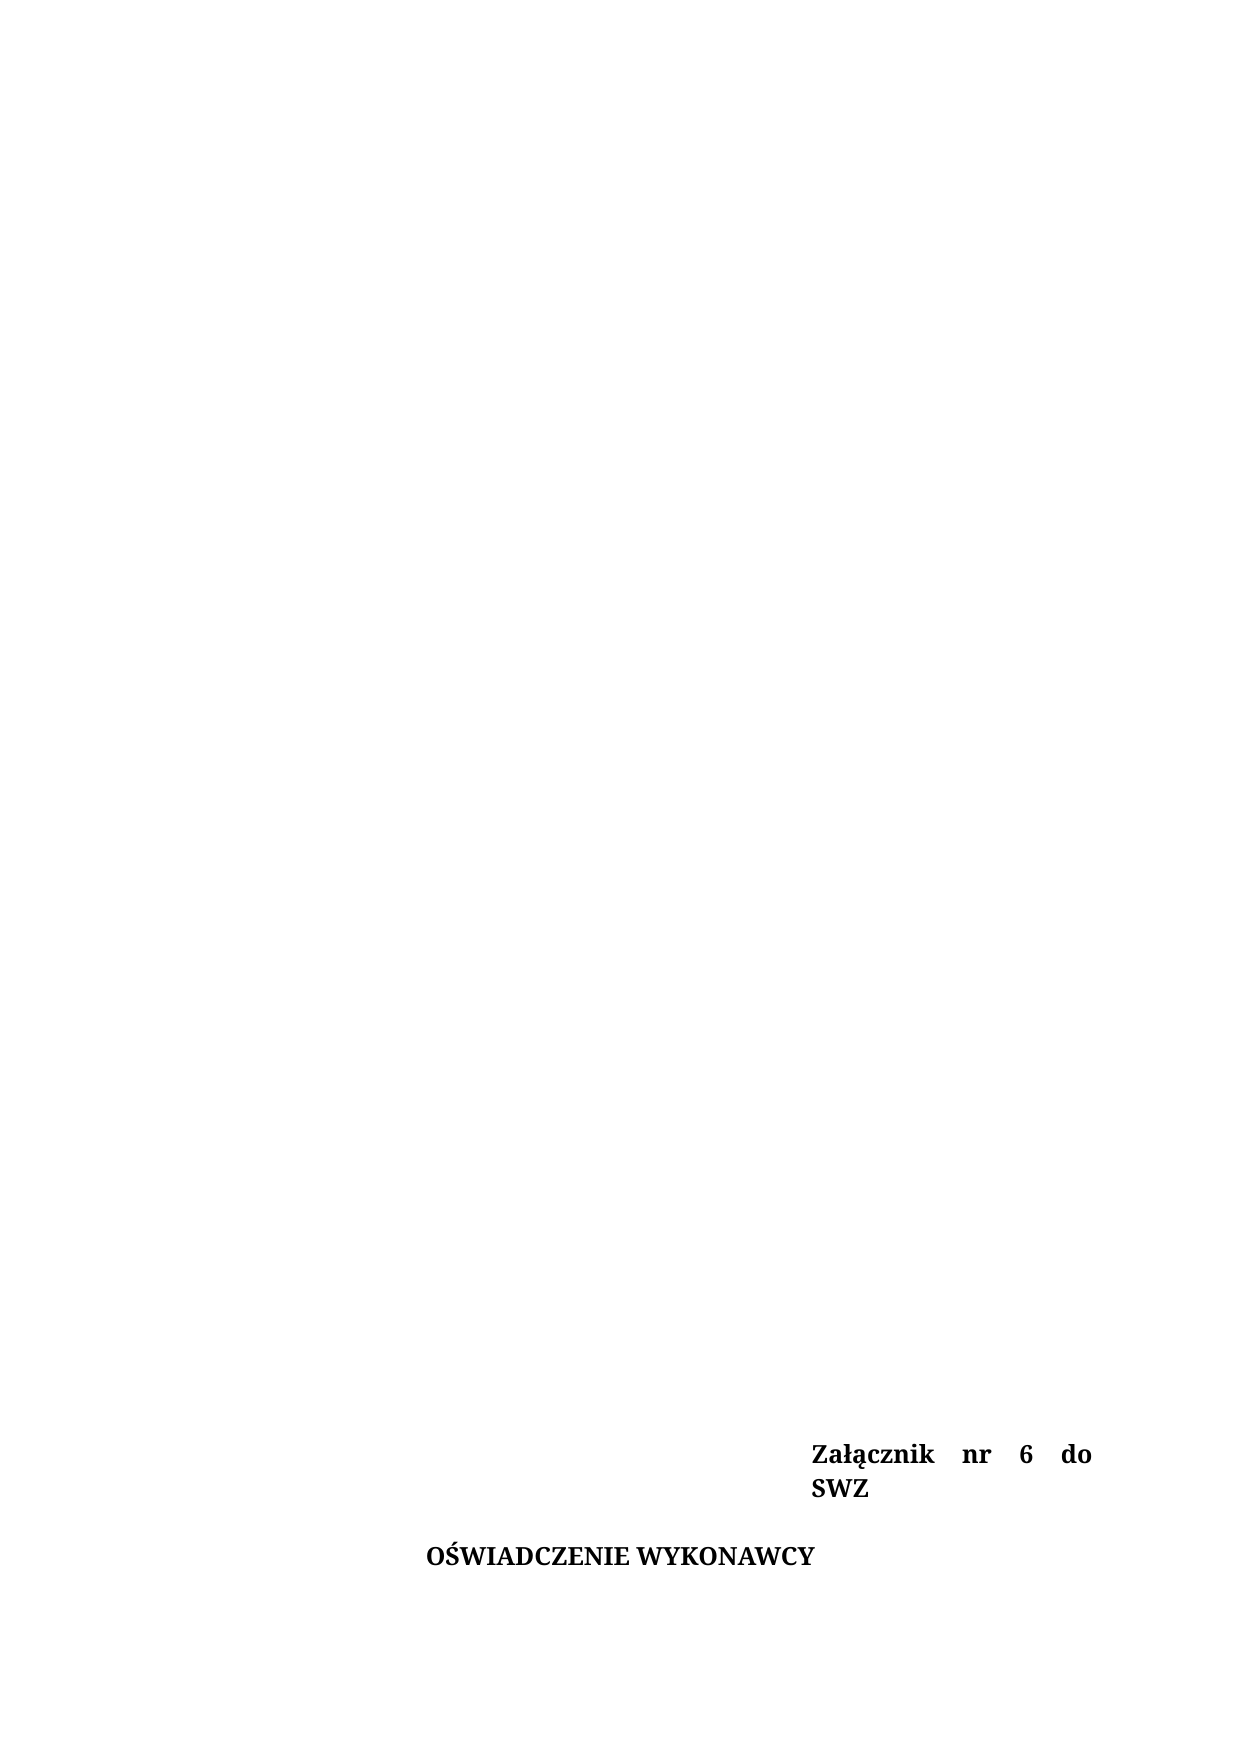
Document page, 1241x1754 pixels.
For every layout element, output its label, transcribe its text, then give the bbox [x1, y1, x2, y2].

text OŚWIADCZENIE WYKONAWCY [148, 1538, 1092, 1573]
text Załącznik nr 6 do SWZ [811, 1436, 1092, 1504]
